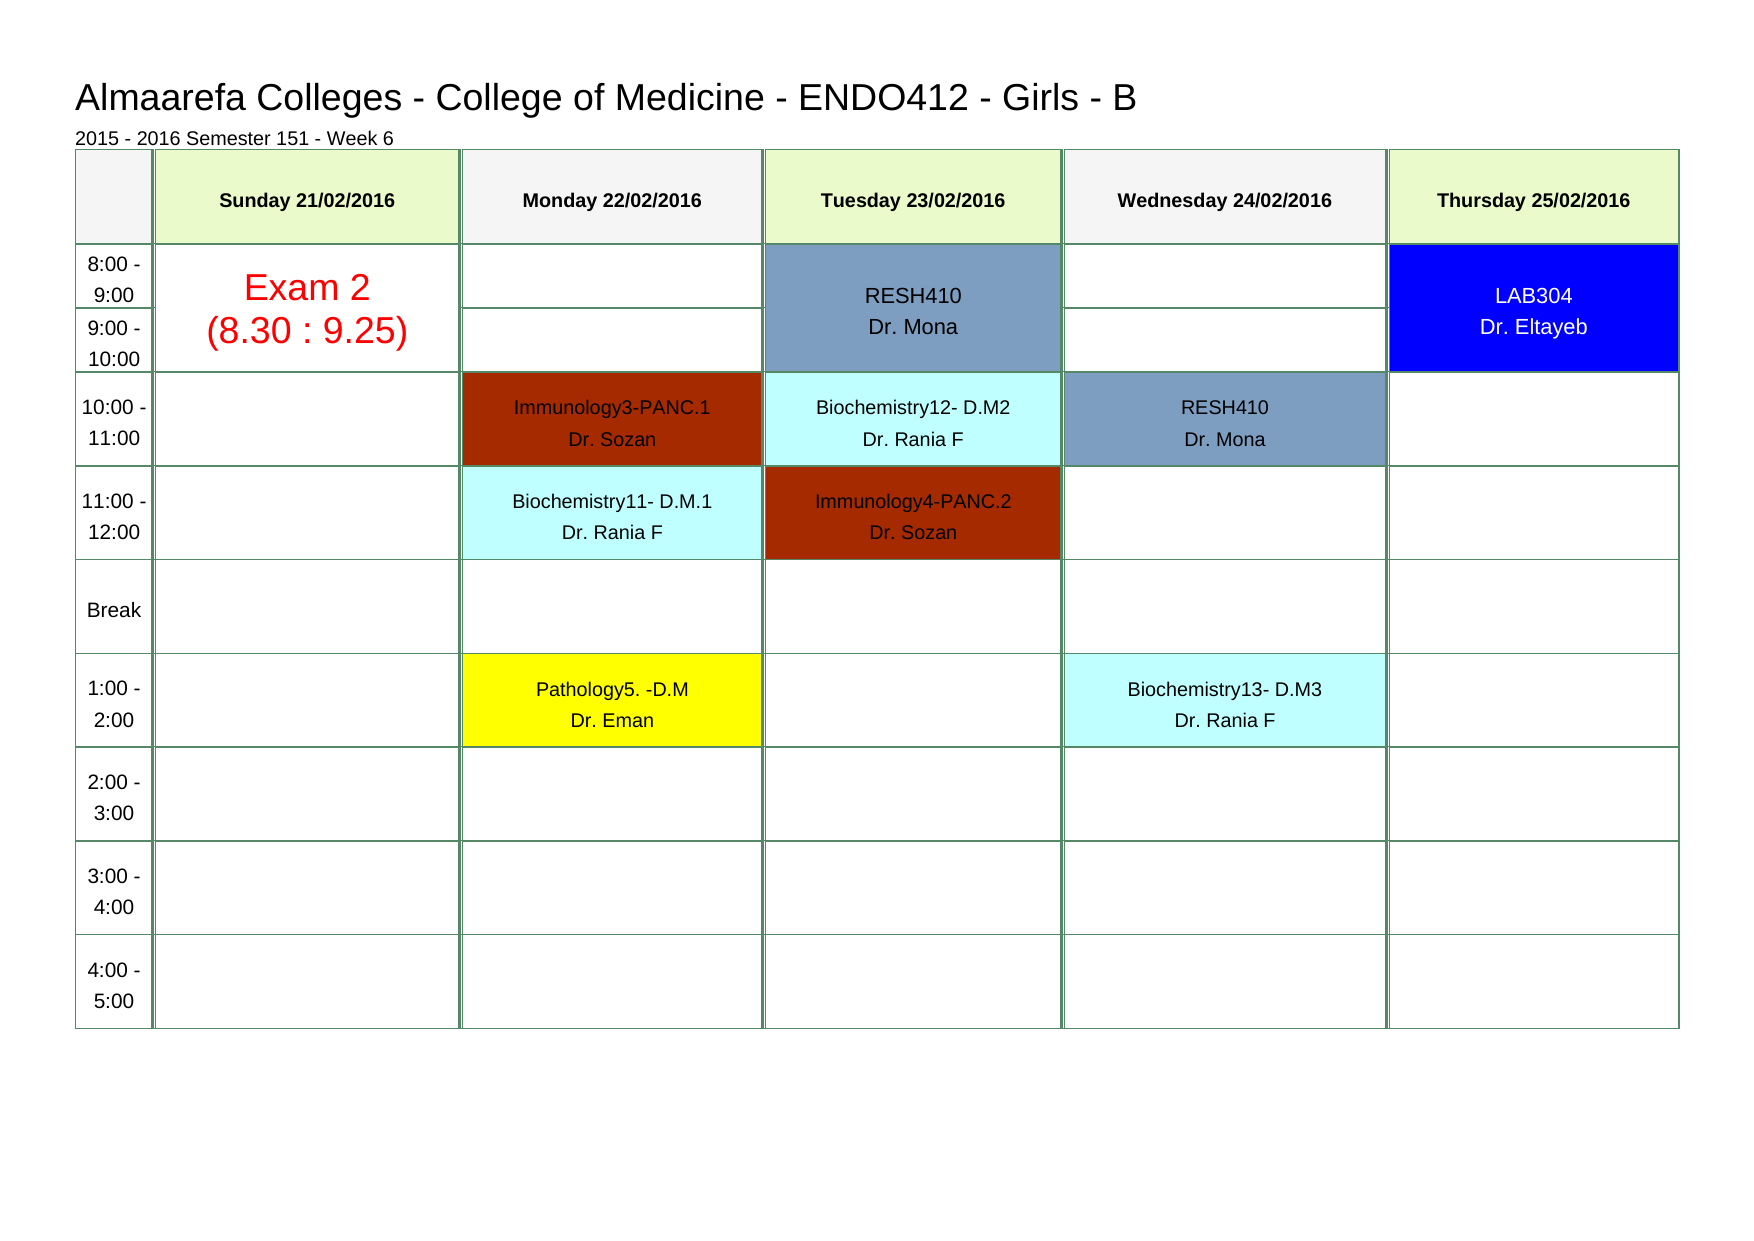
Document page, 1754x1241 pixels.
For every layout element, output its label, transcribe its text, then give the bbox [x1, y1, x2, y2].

table_header [76, 150, 151, 243]
table_cell [766, 842, 1060, 934]
table_cell Biochemistry12- D.M2 Dr. Rania F [766, 373, 1060, 465]
table_cell Immunology4-PANC.2 Dr. Sozan [766, 467, 1060, 559]
text 2015 - 2016 Semester 151 - Week 6 [75, 118, 1679, 149]
table_cell [1065, 748, 1385, 840]
table_cell [1390, 373, 1678, 465]
table_cell [1390, 748, 1678, 840]
table_cell [1390, 560, 1678, 652]
table_cell [766, 560, 1060, 652]
table_cell 9:00 - 10:00 [76, 309, 151, 371]
table_cell 4:00 - 5:00 [76, 935, 151, 1027]
table_cell [156, 373, 458, 465]
table_cell [1065, 560, 1385, 652]
table_cell [463, 560, 761, 652]
table_cell [463, 935, 761, 1027]
table_cell [1065, 245, 1385, 307]
table_cell [463, 748, 761, 840]
table_header Tuesday 23/02/2016 [766, 150, 1060, 243]
table_cell Exam 2 (8.30 : 9.25) [156, 245, 458, 371]
table_cell [156, 654, 458, 746]
table_cell [1065, 842, 1385, 934]
table_cell [1065, 467, 1385, 559]
table_cell 10:00 - 11:00 [76, 373, 151, 465]
table_cell 8:00 - 9:00 [76, 245, 151, 307]
table_cell Break [76, 560, 151, 652]
table_cell 11:00 - 12:00 [76, 467, 151, 559]
table_cell [1390, 935, 1678, 1027]
table_cell [1390, 467, 1678, 559]
table_cell [463, 309, 761, 371]
table_cell [156, 467, 458, 559]
table_header Sunday 21/02/2016 [156, 150, 458, 243]
table_cell 3:00 - 4:00 [76, 842, 151, 934]
table_cell 1:00 - 2:00 [76, 654, 151, 746]
text Almaarefa Colleges - College of Medicine - ENDO412 - Girls - B [75, 75, 1679, 118]
table_cell Pathology5. -D.M Dr. Eman [463, 654, 761, 746]
table_cell [156, 842, 458, 934]
table_cell RESH410 Dr. Mona [1065, 373, 1385, 465]
table_cell [766, 654, 1060, 746]
table_cell Biochemistry13- D.M3 Dr. Rania F [1065, 654, 1385, 746]
table_cell [463, 245, 761, 307]
table_cell [766, 935, 1060, 1027]
table_cell 2:00 - 3:00 [76, 748, 151, 840]
table_cell Immunology3-PANC.1 Dr. Sozan [463, 373, 761, 465]
table_header Thursday 25/02/2016 [1390, 150, 1678, 243]
table_cell RESH410 Dr. Mona [766, 245, 1060, 371]
table_cell [1390, 654, 1678, 746]
table_cell [156, 935, 458, 1027]
table_cell [156, 560, 458, 652]
table_header Monday 22/02/2016 [463, 150, 761, 243]
table_cell Biochemistry11- D.M.1 Dr. Rania F [463, 467, 761, 559]
table_cell [766, 748, 1060, 840]
table_cell [1390, 842, 1678, 934]
table_cell [1065, 309, 1385, 371]
table_cell [1065, 935, 1385, 1027]
table_header Wednesday 24/02/2016 [1065, 150, 1385, 243]
table_cell [463, 842, 761, 934]
table_cell [156, 748, 458, 840]
table_cell LAB304 Dr. Eltayeb [1390, 245, 1678, 371]
